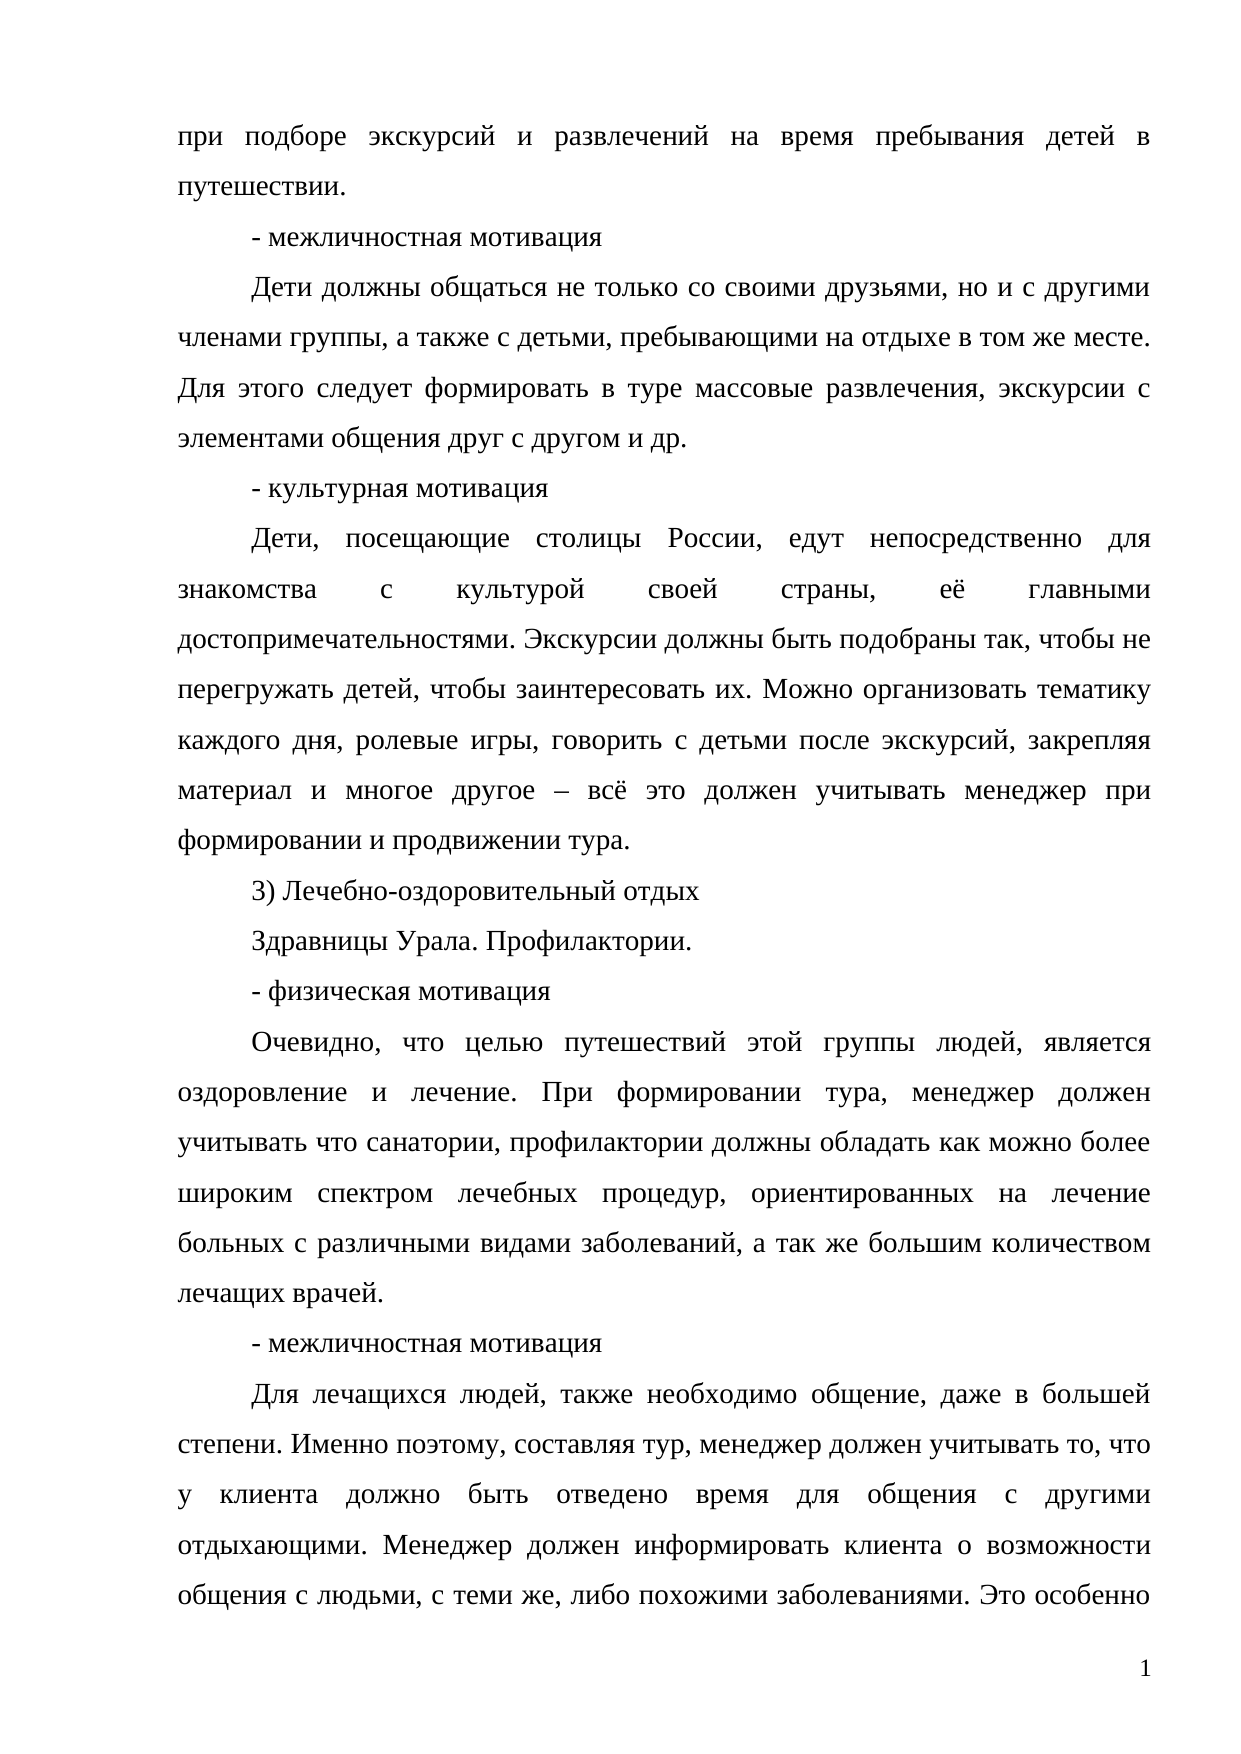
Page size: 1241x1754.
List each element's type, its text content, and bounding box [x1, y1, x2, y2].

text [177, 1376, 1152, 1611]
text - межличностная мотивация [177, 219, 1152, 252]
text Дети, посещающие столицы России, едут непосредственно для знакомства с культурой своей страны, её главными достопримечательностями. Экскурсии должны быть подобраны так, чтобы не перегружать детей, чтобы заинтересовать их. Можно организовать тематику каждого дня, ролевые игры, говорить с детьми после экскурсий, закрепляя материал и многое другое – всё это должен учитывать менеджер при формировании и продвижении тура. [177, 521, 1152, 856]
text - физическая мотивация [177, 973, 1152, 1007]
text Дети должны общаться не только со своими друзьями, но и с другими членами группы, а также с детьми, пребывающими на отдыхе в том же месте. Для этого следует формировать в туре массовые развлечения, экскурсии с элементами общения друг с другом и др. [177, 269, 1152, 453]
text - культурная мотивация [177, 470, 1152, 504]
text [177, 118, 1152, 202]
text Здравницы Урала. Профилактории. [177, 923, 1152, 957]
text - межличностная мотивация [177, 1326, 1152, 1359]
text Очевидно, что целью путешествий этой группы людей, является оздоровление и лечение. При формировании тура, менеджер должен учитывать что санатории, профилактории должны обладать как можно более широким спектром лечебных процедур, ориентированных на лечение больных с различными видами заболеваний, а так же большим количеством лечащих врачей. [177, 1024, 1152, 1309]
text 3) Лечебно-оздоровительный отдых [177, 873, 1152, 906]
